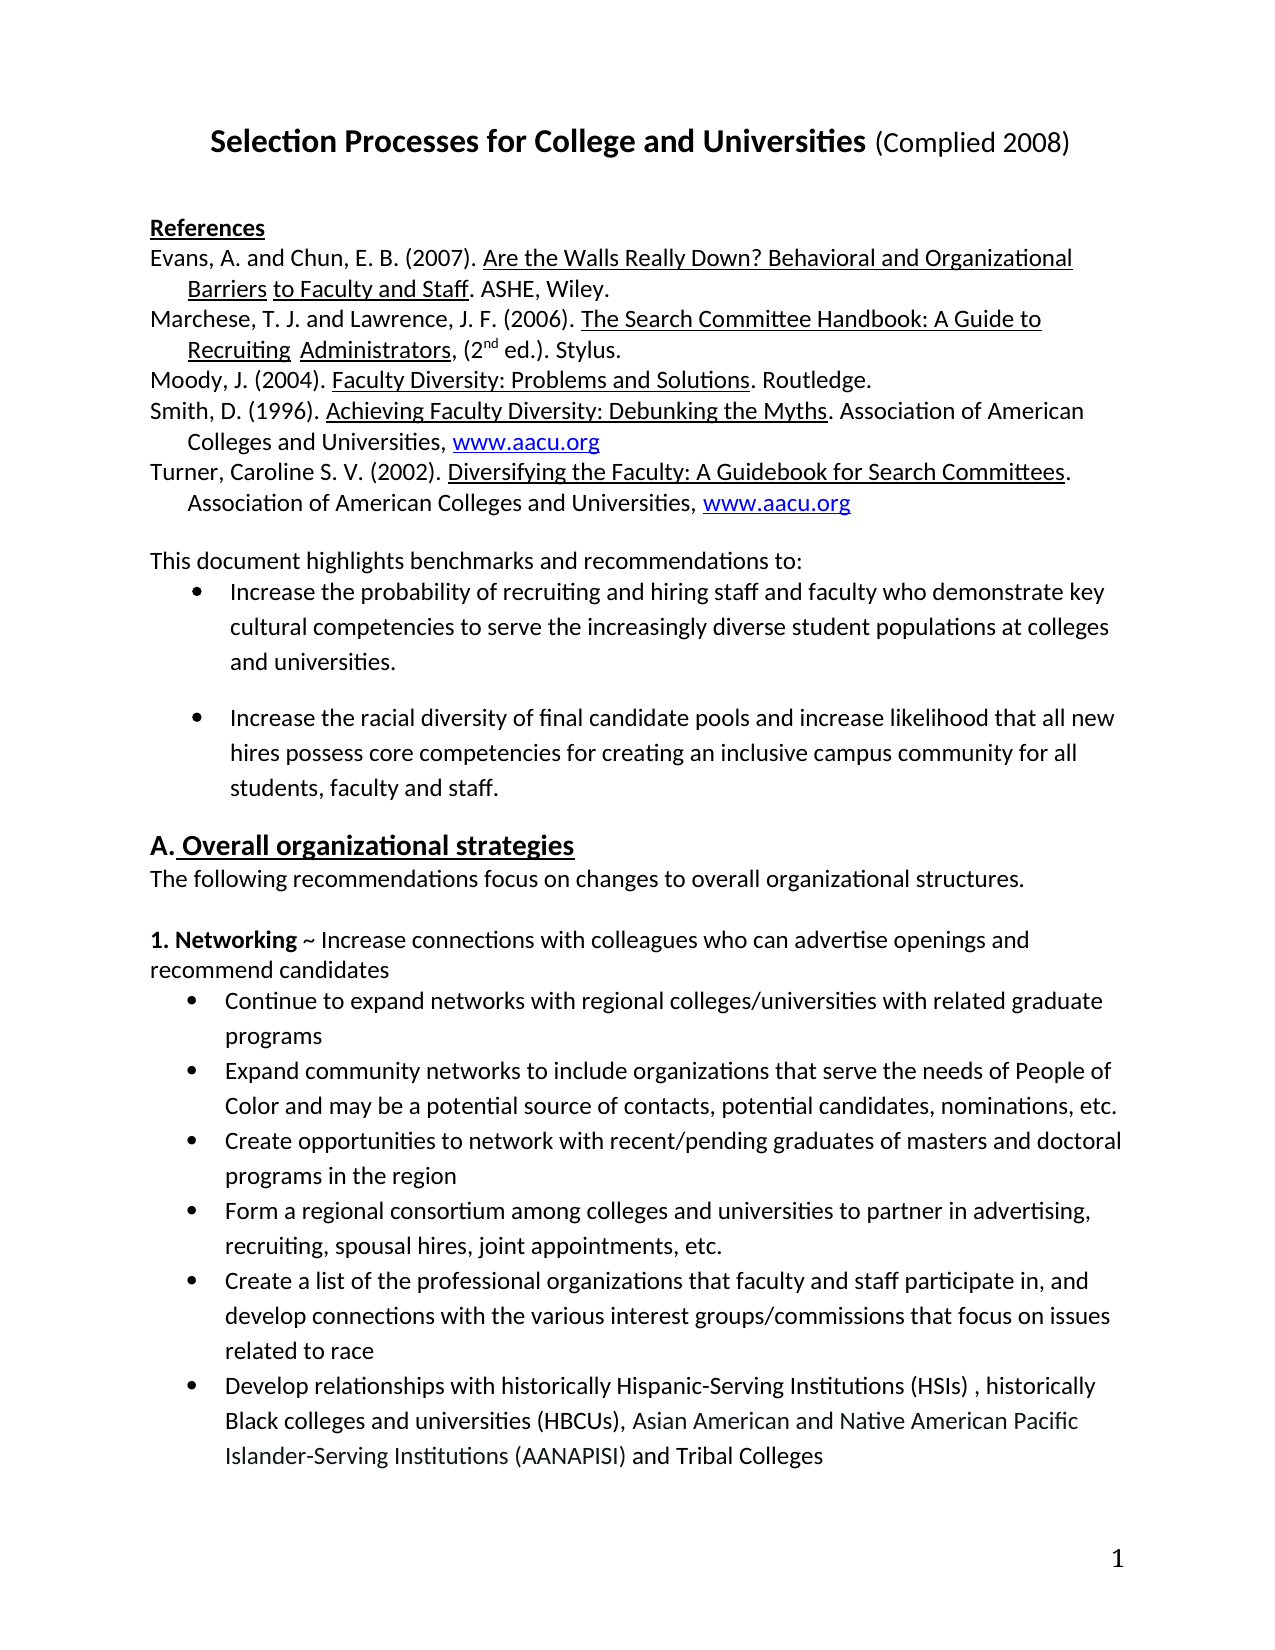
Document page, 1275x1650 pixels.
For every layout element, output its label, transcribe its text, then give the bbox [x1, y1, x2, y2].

text Turner, Caroline S. V. (2002). Diversifying the Faculty: A Guidebook for Search Committees. Association of American Colleges and Universities, www.aacu.org [150, 456, 1131, 517]
list Create a list of the professional organizations that faculty and staff participate in, and develop connections with the various interest groups/commissions that focus on issues related to race [187, 1265, 1131, 1366]
list Increase the probability of recruiting and hiring staff and faculty who demonstrate key cultural competencies to serve the increasingly diverse student populations at colleges and universities. [192, 576, 1131, 676]
list Continue to expand networks with regional colleges/universities with related graduate programs [187, 985, 1131, 1051]
text This document highlights benchmarks and recommendations to: [150, 545, 1131, 576]
text The following recommendations focus on changes to overall organizational structures. [150, 863, 1131, 894]
text Smith, D. (1996). Achieving Faculty Diversity: Debunking the Myths. Association of American Colleges and Universities, www.aacu.org [150, 395, 1131, 456]
text Moody, J. (2004). Faculty Diversity: Problems and Solutions. Routledge. [150, 365, 1131, 395]
list Expand community networks to include organizations that serve the needs of People of Color and may be a potential source of contacts, potential candidates, nominations, etc. [187, 1055, 1131, 1121]
text Evans, A. and Chun, E. B. (2007). Are the Walls Really Down? Behavioral and Organizational Barriers to Faculty and Staff. ASHE, Wiley. [150, 243, 1131, 304]
text 1. Networking ~ Increase connections with colleagues who can advertise openings and recommend candidates [150, 924, 1131, 985]
text Marchese, T. J. and Lawrence, J. F. (2006). The Search Committee Handbook: A Guide to Recruiting Administrators, (2nd ed.). Stylus. [150, 304, 1131, 365]
text References [150, 212, 1131, 243]
list Form a regional consortium among colleges and universities to partner in advertising, recruiting, spousal hires, joint appointments, etc. [187, 1195, 1131, 1261]
text Selection Processes for College and Universities (Complied 2008) [150, 120, 1131, 161]
list Increase the racial diversity of final candidate pools and increase likelihood that all new hires possess core competencies for creating an inclusive campus community for all students, faculty and staff. [192, 702, 1131, 802]
text A. Overall organizational strategies [150, 827, 1131, 863]
list Create opportunities to network with recent/pending graduates of masters and doctoral programs in the region [187, 1125, 1131, 1191]
list Develop relationships with historically Hispanic-Serving Institutions (HSIs) , historically Black colleges and universities (HBCUs), Asian American and Native American Pacific Islander-Serving Institutions (AANAPISI) and Tribal Colleges [187, 1370, 1131, 1471]
